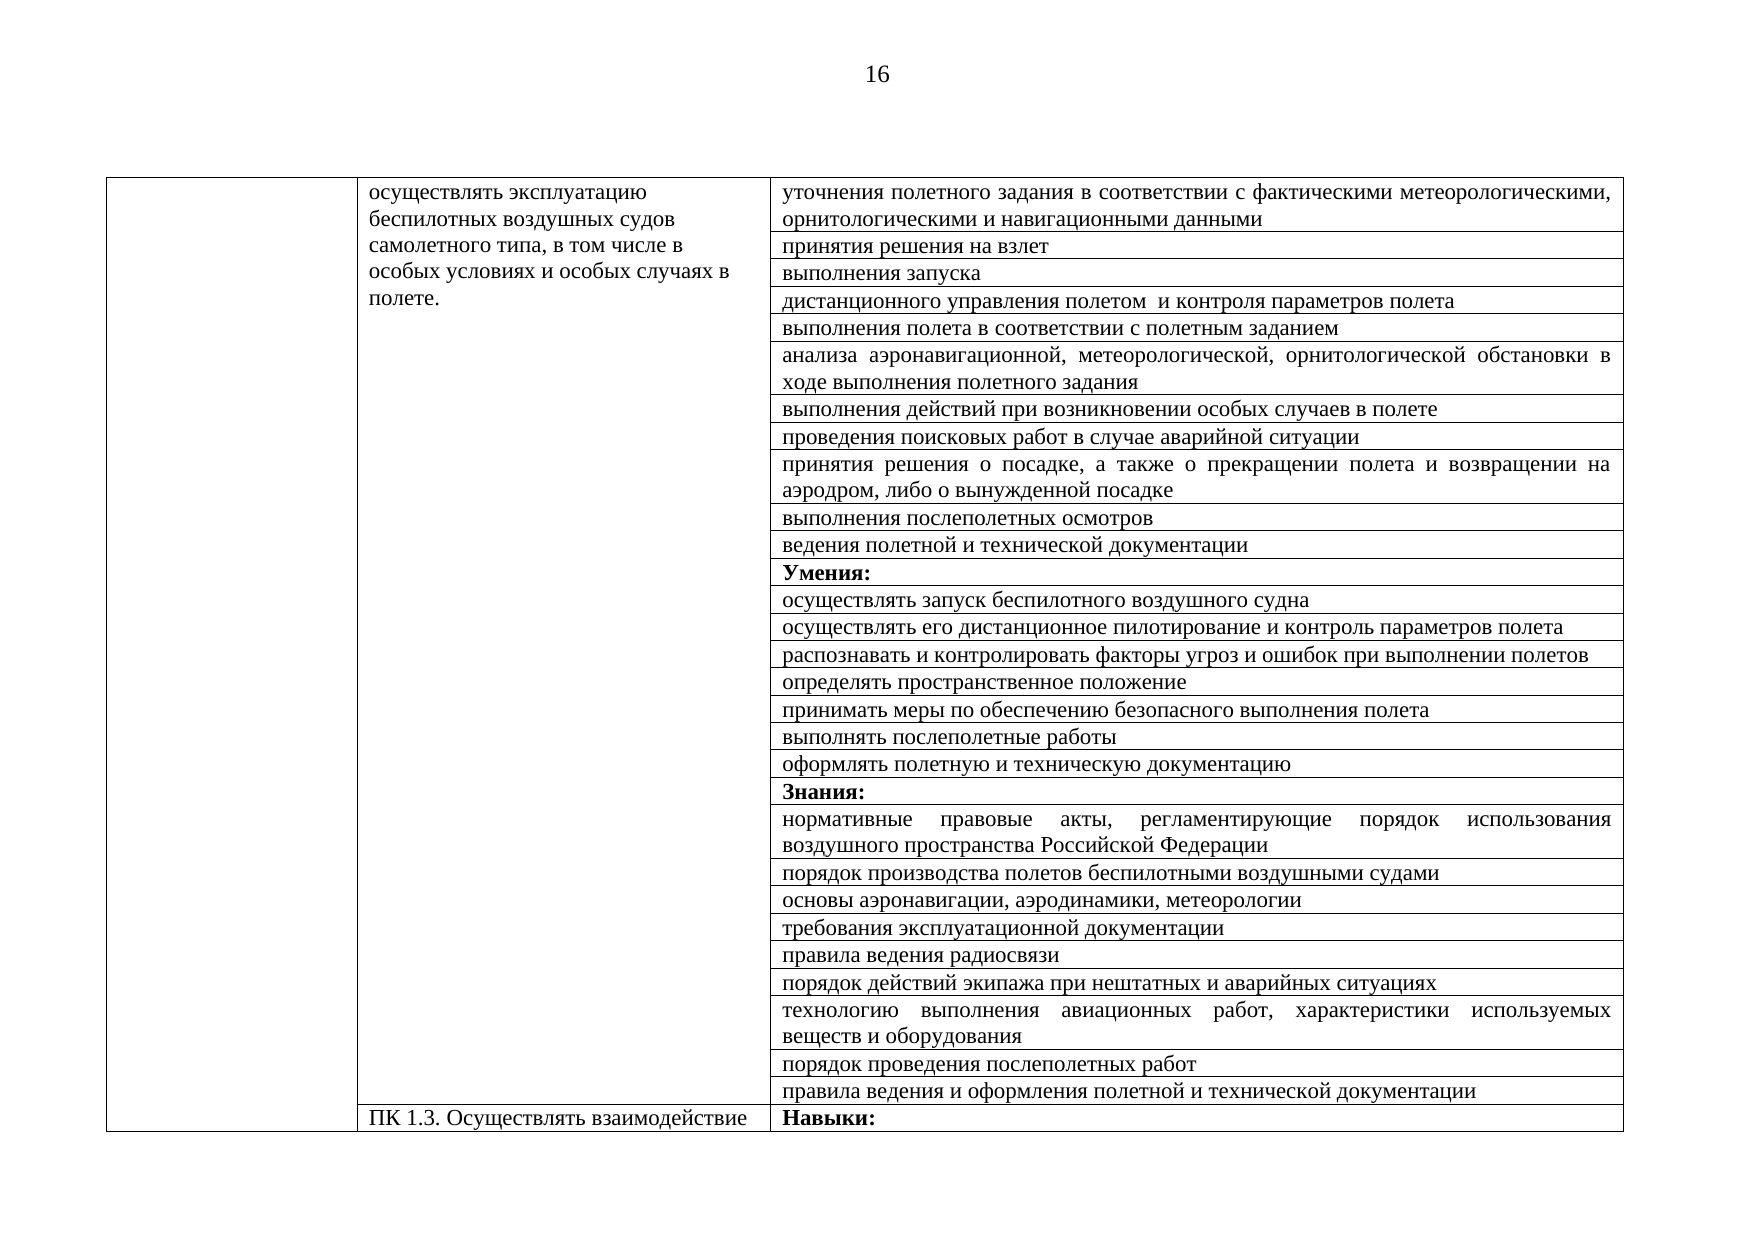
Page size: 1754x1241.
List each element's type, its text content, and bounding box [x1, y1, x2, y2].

table_cell нормативные правовые акты, регламентирующие порядок использования воздушного пространства Российской Федерации [771, 805, 1623, 858]
table_cell осуществлять его дистанционное пилотирование и контроль параметров полета [771, 614, 1623, 640]
table_cell проведения поисковых работ в случае аварийной ситуации [771, 423, 1623, 449]
table_cell Знания: [771, 778, 1623, 804]
table_cell выполнения полета в соответствии с полетным заданием [771, 314, 1623, 341]
table_cell требования эксплуатационной документации [771, 914, 1623, 940]
table_cell выполнения запуска [771, 259, 1623, 286]
table_cell дистанционного управления полетом и контроля параметров полета [771, 287, 1623, 313]
table_cell распознавать и контролировать факторы угроз и ошибок при выполнении полетов [771, 641, 1623, 667]
table_cell Умения: [771, 559, 1623, 585]
table_cell правила ведения радиосвязи [771, 941, 1623, 967]
table_cell уточнения полетного задания в соответствии с фактическими метеорологическими, орнитологическими и навигационными данными [771, 178, 1623, 231]
table_cell правила ведения и оформления полетной и технической документации [771, 1077, 1623, 1103]
table_cell принятия решения на взлет [771, 232, 1623, 258]
table_cell порядок производства полетов беспилотными воздушными судами [771, 859, 1623, 885]
table_cell порядок проведения послеполетных работ [771, 1050, 1623, 1076]
table_cell выполнения послеполетных осмотров [771, 504, 1623, 530]
table_cell осуществлять запуск беспилотного воздушного судна [771, 586, 1623, 612]
table_cell технологию выполнения авиационных работ, характеристики используемых веществ и оборудования [771, 996, 1623, 1049]
table_cell оформлять полетную и техническую документацию [771, 750, 1623, 777]
table_cell принимать меры по обеспечению безопасного выполнения полета [771, 696, 1623, 722]
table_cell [358, 178, 770, 1103]
table_cell принятия решения о посадке, а также о прекращении полета и возвращении на аэродром, либо о вынужденной посадке [771, 450, 1623, 503]
table_cell порядок действий экипажа при нештатных и аварийных ситуациях [771, 969, 1623, 995]
table_cell выполнения действий при возникновении особых случаев в полете [771, 395, 1623, 422]
table_cell основы аэронавигации, аэродинамики, метеорологии [771, 886, 1623, 913]
table_cell Навыки: [771, 1105, 1623, 1131]
table_cell ведения полетной и технической документации [771, 531, 1623, 558]
table_cell выполнять послеполетные работы [771, 723, 1623, 749]
table_cell определять пространственное положение [771, 668, 1623, 694]
table_cell анализа аэронавигационной, метеорологической, орнитологической обстановки в ходе выполнения полетного задания [771, 342, 1623, 394]
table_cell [358, 1105, 770, 1131]
